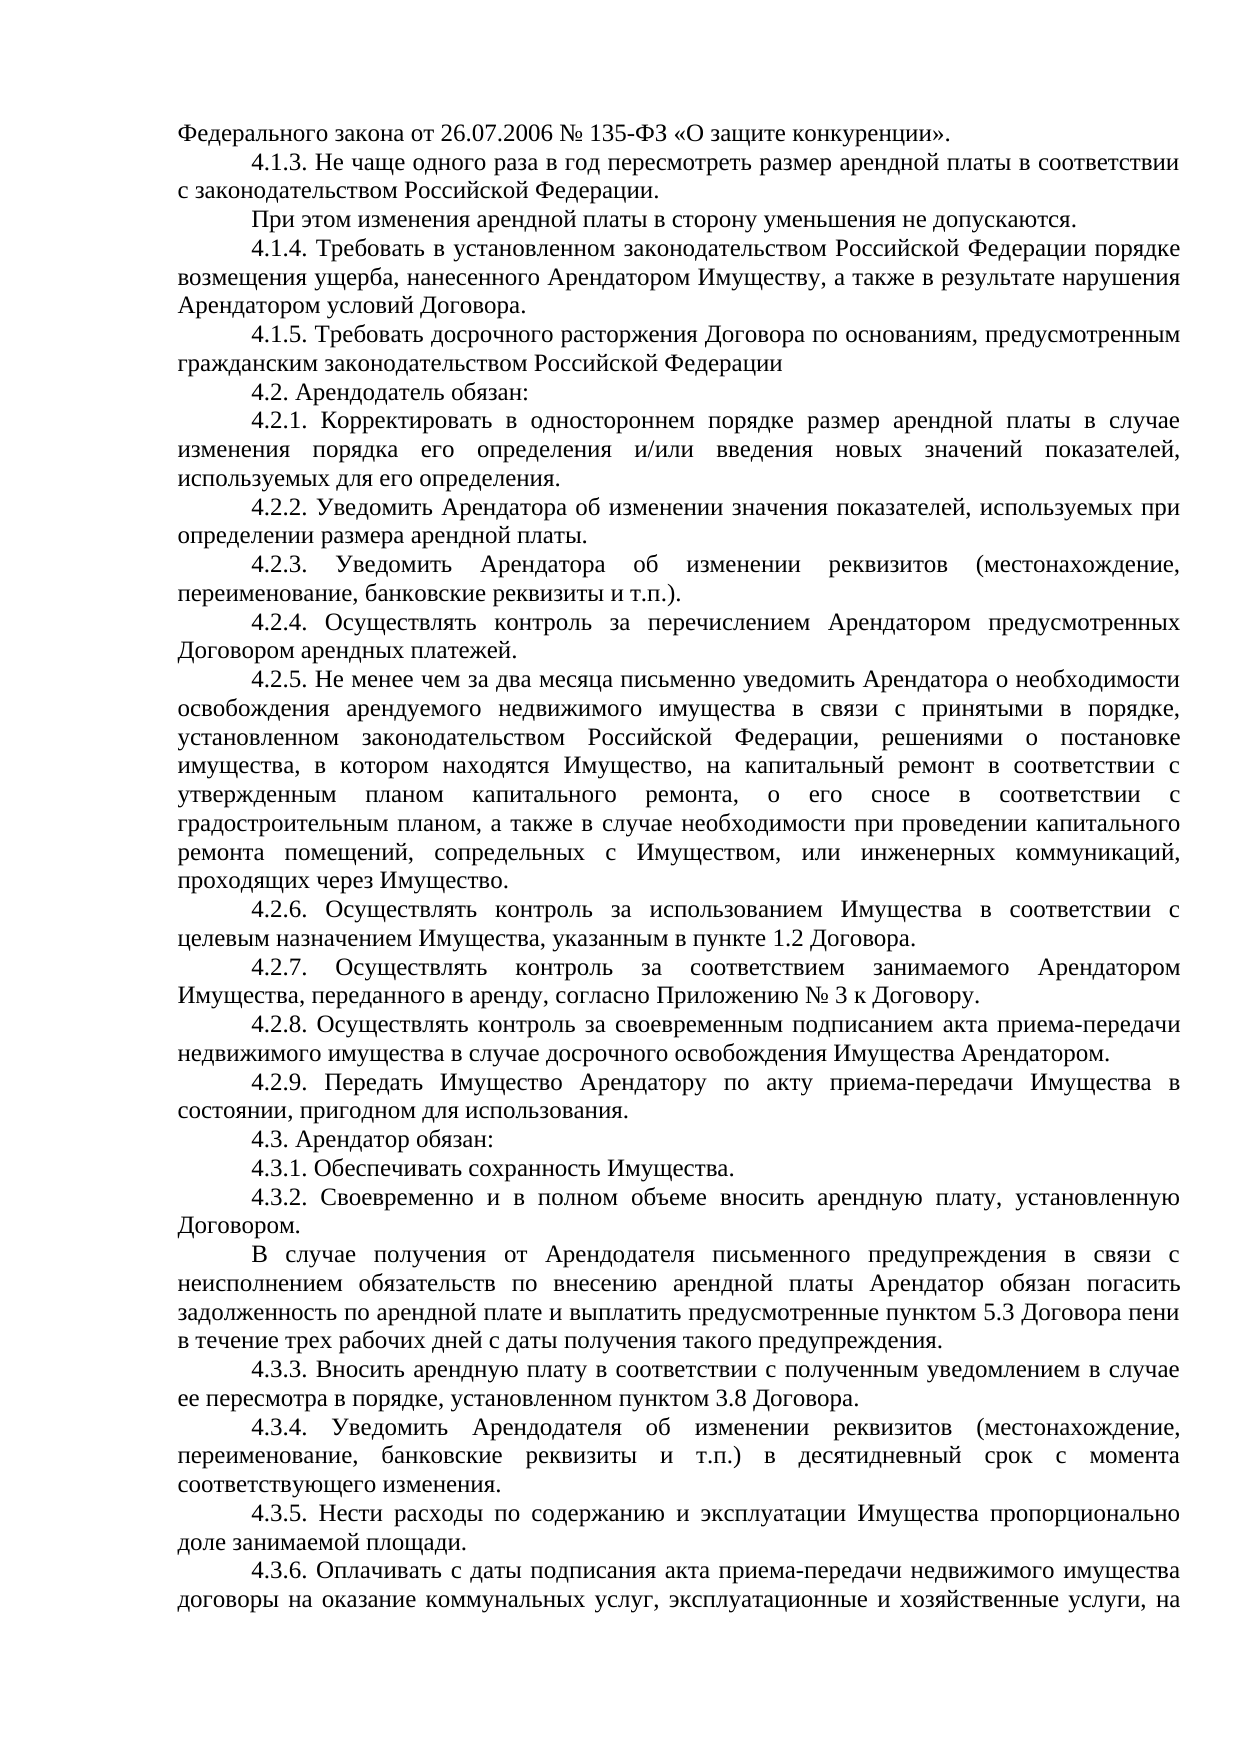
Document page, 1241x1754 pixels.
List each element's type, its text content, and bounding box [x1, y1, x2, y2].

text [177, 1556, 1181, 1613]
text 4.3.3. Вносить арендную плату в соответствии с полученным уведомлением в случае ее пересмотра в порядке, установленном пунктом 3.8 Договора. [177, 1354, 1181, 1412]
text 4.2.5. Не менее чем за два месяца письменно уведомить Арендатора о необходимости освобождения арендуемого недвижимого имущества в связи с принятыми в порядке, установленном законодательством Российской Федерации, решениями о постановке имущества, в котором находятся Имущество, на капитальный ремонт в соответствии с утвержденным планом капитального ремонта, о его сносе в соответствии с градостроительным планом, а также в случае необходимости при проведении капитального ремонта помещений, сопредельных с Имуществом, или инженерных коммуникаций, проходящих через Имущество. [177, 664, 1181, 894]
text 4.3.5. Нести расходы по содержанию и эксплуатации Имущества пропорционально доле занимаемой площади. [177, 1498, 1181, 1556]
text 4.2.4. Осуществлять контроль за перечислением Арендатором предусмотренных Договором арендных платежей. [177, 607, 1181, 664]
text При этом изменения арендной платы в сторону уменьшения не допускаются. [177, 204, 1181, 233]
text 4.3.1. Обеспечивать сохранность Имущества. [177, 1153, 1181, 1182]
text 4.3.4. Уведомить Арендодателя об изменении реквизитов (местонахождение, переименование, банковские реквизиты и т.п.) в десятидневный срок с момента соответствующего изменения. [177, 1412, 1181, 1498]
text 4.1.4. Требовать в установленном законодательством Российской Федерации порядке возмещения ущерба, нанесенного Арендатором Имуществу, а также в результате нарушения Арендатором условий Договора. [177, 233, 1181, 319]
text 4.3.2. Своевременно и в полном объеме вносить арендную плату, установленную Договором. [177, 1182, 1181, 1239]
text 4.3. Арендатор обязан: [177, 1124, 1181, 1153]
text 4.2. Арендодатель обязан: [177, 377, 1181, 406]
text 4.1.5. Требовать досрочного расторжения Договора по основаниям, предусмотренным гражданским законодательством Российской Федерации [177, 319, 1181, 377]
text 4.1.3. Не чаще одного раза в год пересмотреть размер арендной платы в соответствии с законодательством Российской Федерации. [177, 147, 1181, 204]
text 4.2.3. Уведомить Арендатора об изменении реквизитов (местонахождение, переименование, банковские реквизиты и т.п.). [177, 549, 1181, 607]
text 4.2.2. Уведомить Арендатора об изменении значения показателей, используемых при определении размера арендной платы. [177, 492, 1181, 549]
text 4.2.7. Осуществлять контроль за соответствием занимаемого Арендатором Имущества, переданного в аренду, согласно Приложению № 3 к Договору. [177, 952, 1181, 1009]
text 4.2.9. Передать Имущество Арендатору по акту приема-передачи Имущества в состоянии, пригодном для использования. [177, 1067, 1181, 1124]
text 4.2.6. Осуществлять контроль за использованием Имущества в соответствии с целевым назначением Имущества, указанным в пункте 1.2 Договора. [177, 894, 1181, 952]
text 4.2.8. Осуществлять контроль за своевременным подписанием акта приема-передачи недвижимого имущества в случае досрочного освобождения Имущества Арендатором. [177, 1009, 1181, 1067]
text 4.2.1. Корректировать в одностороннем порядке размер арендной платы в случае изменения порядка его определения и/или введения новых значений показателей, используемых для его определения. [177, 406, 1181, 492]
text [177, 118, 1181, 147]
text В случае получения от Арендодателя письменного предупреждения в связи с неисполнением обязательств по внесению арендной платы Арендатор обязан погасить задолженность по арендной плате и выплатить предусмотренные пунктом 5.3 Договора пени в течение трех рабочих дней с даты получения такого предупреждения. [177, 1239, 1181, 1354]
